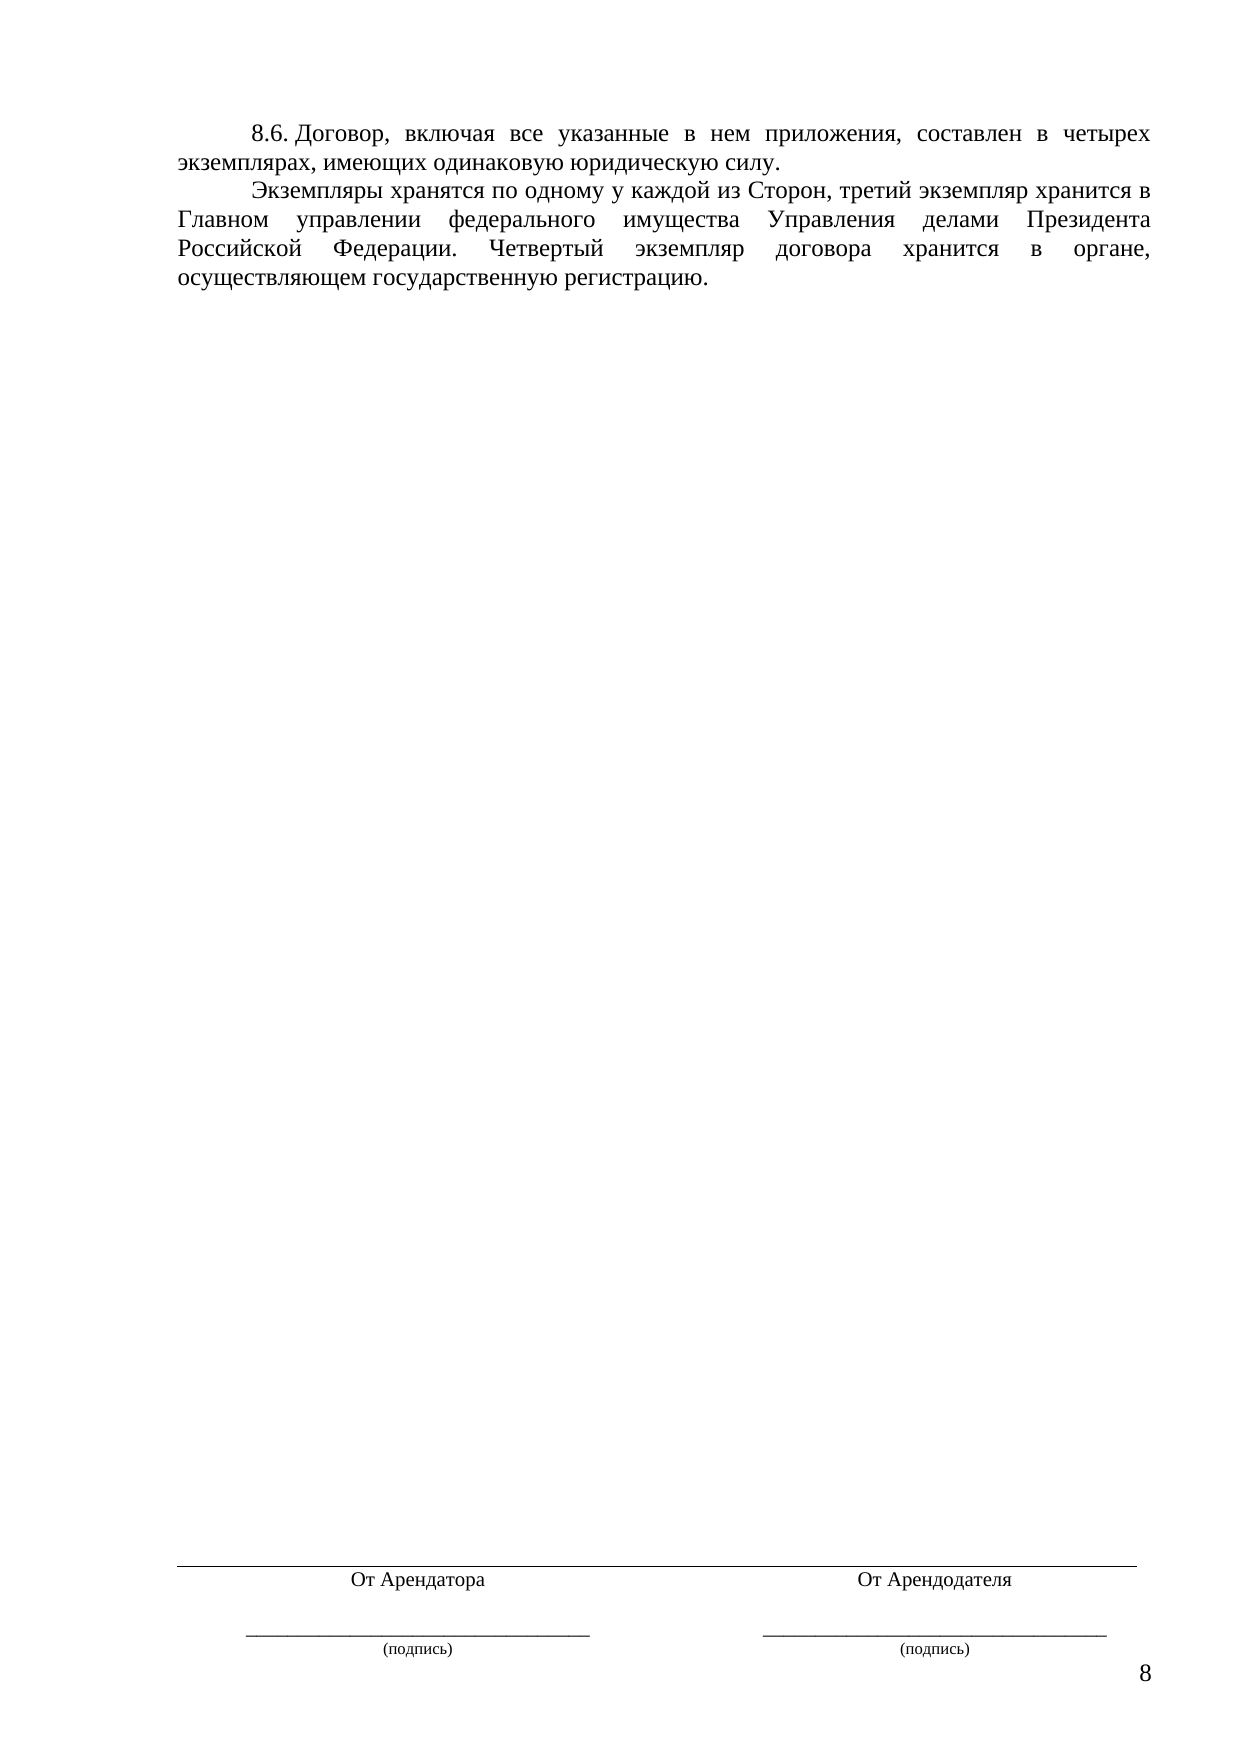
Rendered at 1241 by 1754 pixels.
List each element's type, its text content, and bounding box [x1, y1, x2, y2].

text 8.6. Договор, включая все указанные в нем приложения, составлен в четырех экземплярах, имеющих одинаковую юридическую силу. [177, 118, 1152, 176]
text Экземпляры хранятся по одному у каждой из Сторон, третий экземпляр хранится в Главном управлении федерального имущества Управления делами Президента Российской Федерации. Четвертый экземпляр договора хранится в органе, осуществляющем государственную регистрацию. [177, 176, 1152, 291]
